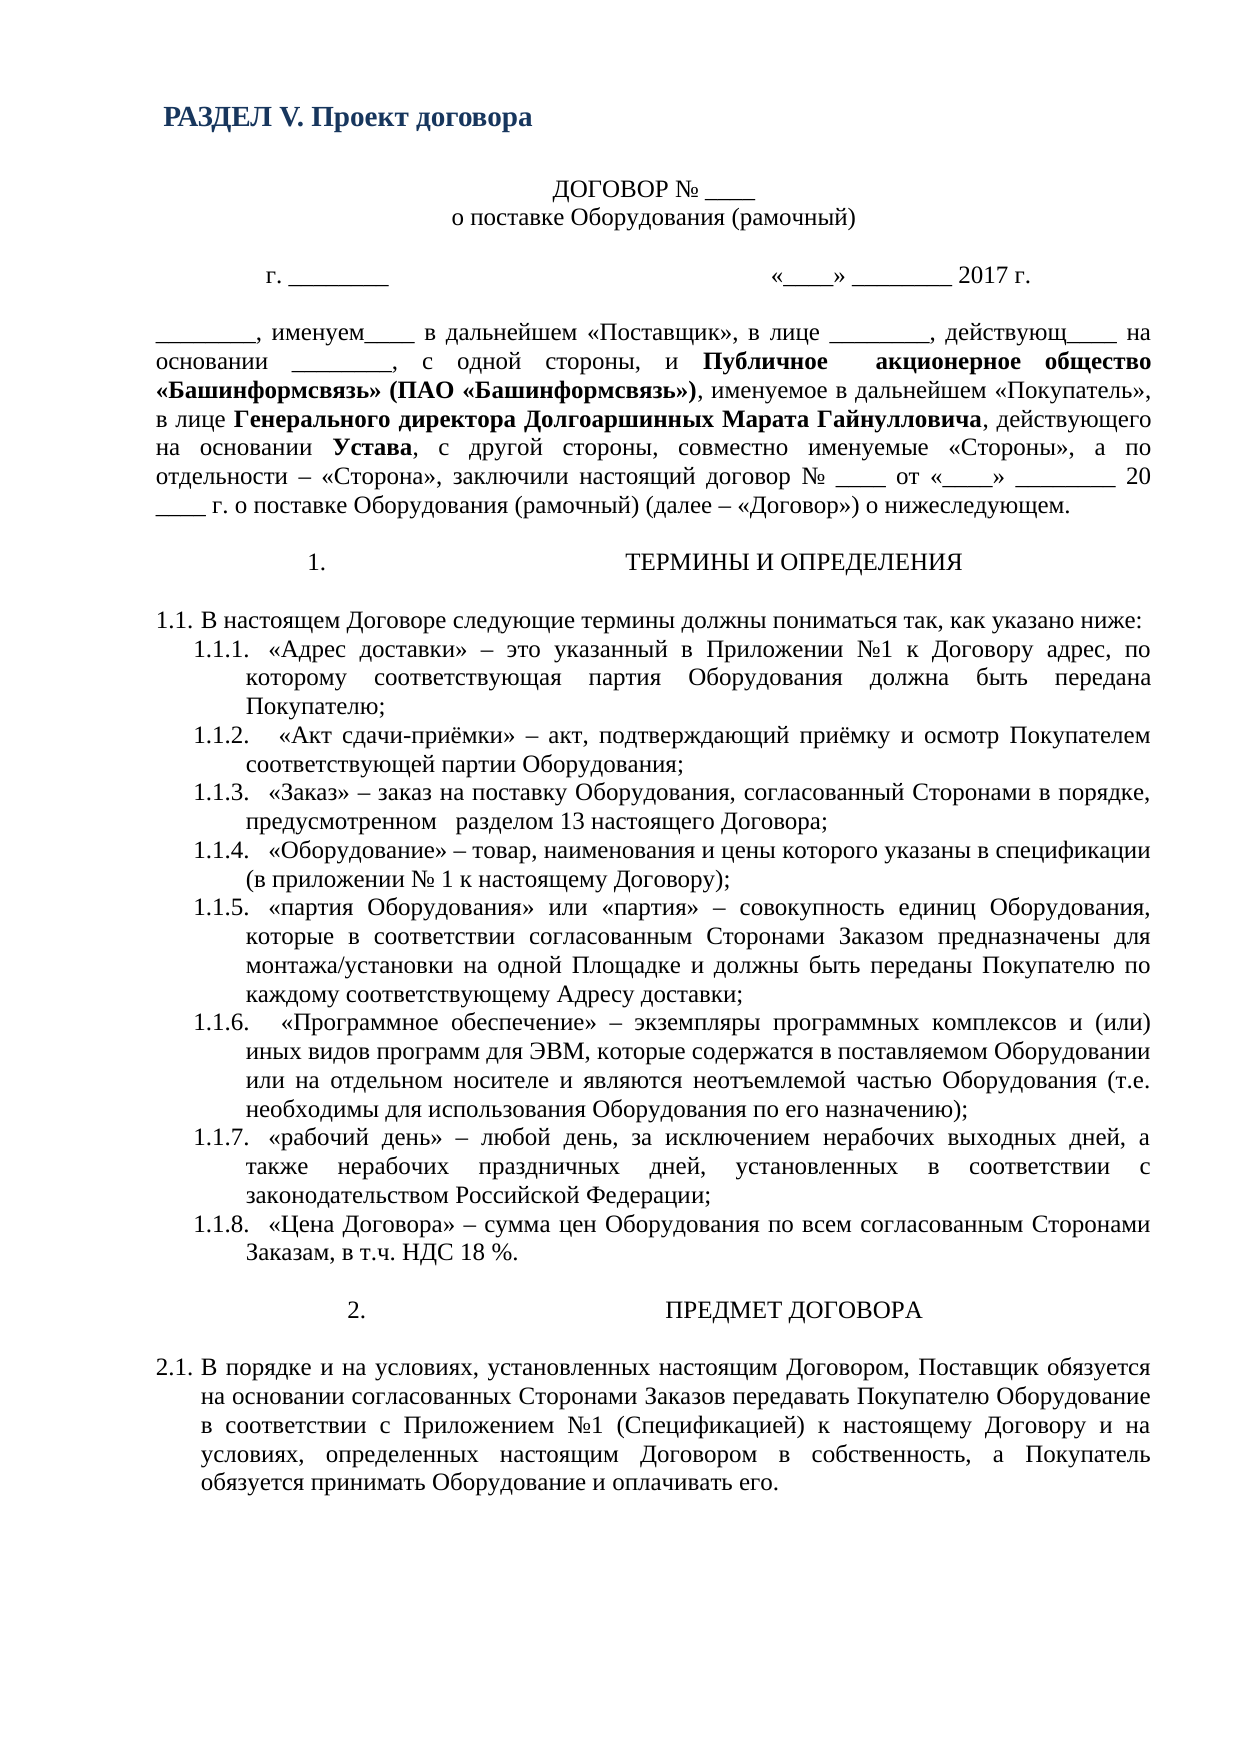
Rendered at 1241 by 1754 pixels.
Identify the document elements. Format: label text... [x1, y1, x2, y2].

list «Акт сдачи-приёмки» – акт, подтверждающий приёмку и осмотр Покупателем соответствующей партии Оборудования; [193, 720, 1152, 777]
list ТЕРМИНЫ И ОПРЕДЕЛЕНИЯ [118, 547, 1152, 576]
text о поставке Оборудования (рамочный) [156, 202, 1152, 231]
list «Цена Договора» – сумма цен Оборудования по всем согласованным Сторонами Заказам, в т.ч. НДС 18 %. [193, 1209, 1152, 1266]
list В настоящем Договоре следующие термины должны пониматься так, как указано ниже: [156, 605, 1152, 634]
list ПРЕДМЕТ ДОГОВОРА [118, 1295, 1152, 1324]
list В порядке и на условиях, установленных настоящим Договором, Поставщик обязуется на основании согласованных Сторонами Заказов передавать Покупателю Оборудование в соответствии с Приложением №1 (Спецификацией) к настоящему Договору и на условиях, определенных настоящим Договором в собственность, а Покупатель обязуется принимать Оборудование и оплачивать его. [156, 1352, 1152, 1496]
text ДОГОВОР № ____ [156, 174, 1152, 202]
list «Заказ» – заказ на поставку Оборудования, согласованный Сторонами в порядке, предусмотренном разделом 13 настоящего Договора; [193, 777, 1152, 835]
text г. ________ «____» ________ 2017 г. [229, 260, 1152, 289]
text РАЗДЕЛ V. Проект договора [163, 99, 1152, 132]
list «Адрес доставки» – это указанный в Приложении №1 к Договору адрес, по которому соответствующая партия Оборудования должна быть передана Покупателю; [193, 634, 1152, 720]
text ________, именуем____ в дальнейшем «Поставщик», в лице ________, действующ____ на основании ________, с одной стороны, и Публичное акционерное общество «Башинформсвязь» (ПАО «Башинформсвязь»), именуемое в дальнейшем «Покупатель», в лице Генерального директора Долгоаршинных Марата Гайнулловича, действующего на основании Устава, с другой стороны, совместно именуемые «Стороны», а по отдельности – «Сторона», заключили настоящий договор № ____ от «____» ________ 20 ____ г. о поставке Оборудования (рамочный) (далее – «Договор») о нижеследующем. [156, 317, 1152, 519]
list «Оборудование» – товар, наименования и цены которого указаны в спецификации (в приложении № 1 к настоящему Договору); [193, 835, 1152, 892]
list «Программное обеспечение» – экземпляры программных комплексов и (или) иных видов программ для ЭВМ, которые содержатся в поставляемом Оборудовании или на отдельном носителе и являются неотъемлемой частью Оборудования (т.е. необходимы для использования Оборудования по его назначению); [193, 1007, 1152, 1122]
list «рабочий день» – любой день, за исключением нерабочих выходных дней, а также нерабочих праздничных дней, установленных в соответствии с законодательством Российской Федерации; [193, 1122, 1152, 1209]
list «партия Оборудования» или «партия» – совокупность единиц Оборудования, которые в соответствии согласованным Сторонами Заказом предназначены для монтажа/установки на одной Площадке и должны быть переданы Покупателю по каждому соответствующему Адресу доставки; [193, 892, 1152, 1007]
